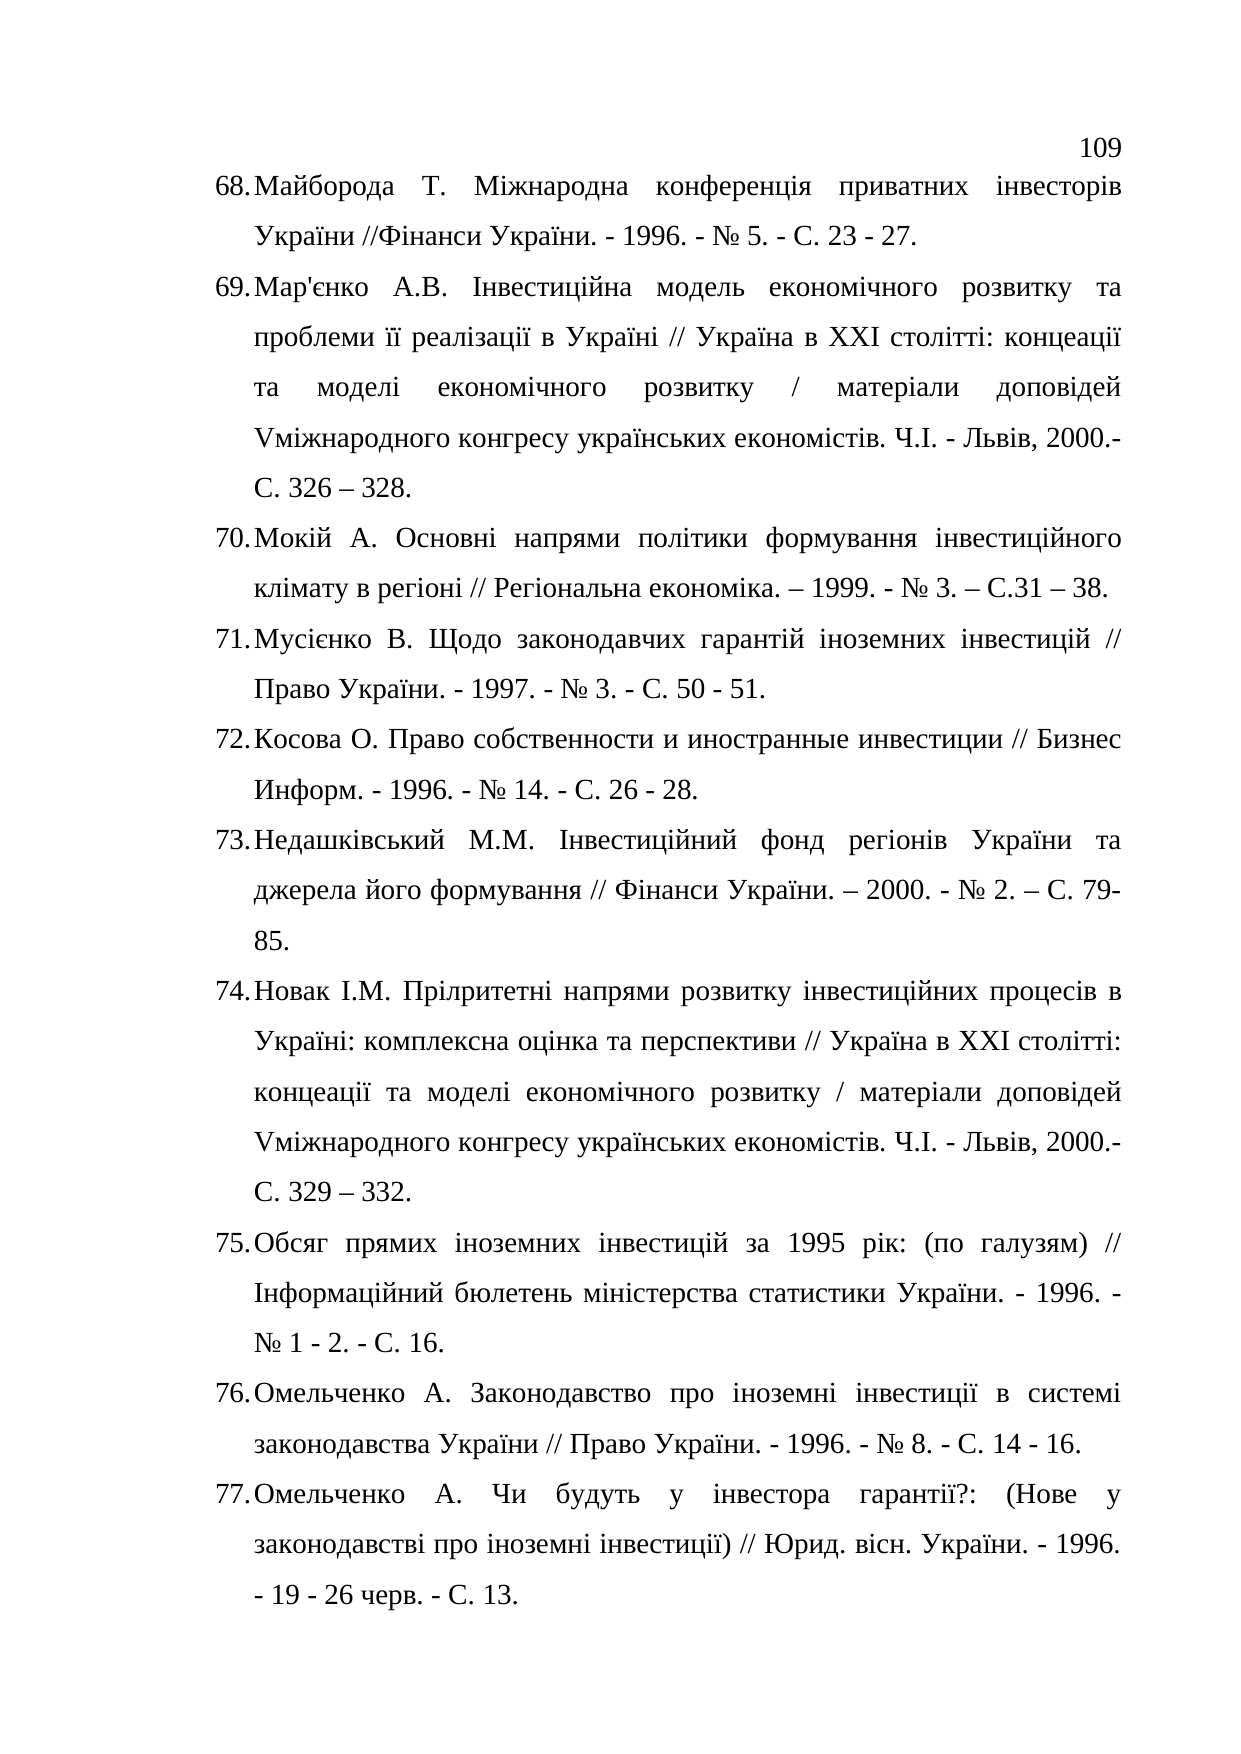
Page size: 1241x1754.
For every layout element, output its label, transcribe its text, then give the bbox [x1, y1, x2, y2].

list Омельченко А. Чи будуть у інвестора гарантії?: (Нове у законодавстві про іноземні інвестиції) // Юрид. вісн. України. - 1996. - 19 - 26 черв. - С. 13. [215, 1476, 1122, 1611]
list Майборода Т. Міжнародна конференція приватних інвесторів України //Фінанси України. - 1996. - № 5. - С. 23 - 27. [215, 168, 1122, 252]
list Мусієнко В. Щодо законодавчих гарантій іноземних інвестицій // Право України. - 1997. - № 3. - С. 50 - 51. [215, 621, 1122, 705]
list Косова О. Право собственности и иностранные инвестиции // Бизнес Информ. - 1996. - № 14. - С. 26 - 28. [215, 722, 1122, 806]
list Омельченко А. Законодавство про іноземні інвестиції в системі законодавства України // Право України. - 1996. - № 8. - С. 14 - 16. [215, 1376, 1122, 1460]
list Новак І.М. Прілритетні напрями розвитку інвестиційних процесів в Україні: комплексна оцінка та перспективи // Україна в ХХІ столітті: концеації та моделі економічного розвитку / матеріали доповідей Vміжнародного конгресу українських економістів. Ч.І. - Львів, 2000.- С. 329 – 332. [215, 973, 1122, 1208]
list Мокій А. Основні напрями політики формування інвестиційного клімату в регіоні // Регіональна економіка. – 1999. - № 3. – С.31 – 38. [215, 521, 1122, 604]
list Обсяг прямих іноземних інвестицій за 1995 рік: (по галузям) // Інформаційний бюлетень міністерства статистики України. - 1996. - № 1 - 2. - С. 16. [215, 1225, 1122, 1359]
list Недашківський М.М. Інвестиційний фонд регіонів України та джерела його формування // Фінанси України. – 2000. - № 2. – С. 79-85. [215, 822, 1122, 957]
list Мар'єнко А.В. Інвестиційна модель економічного розвитку та проблеми її реалізації в Україні // Україна в ХХІ столітті: концеації та моделі економічного розвитку / матеріали доповідей Vміжнародного конгресу українських економістів. Ч.І. - Львів, 2000.- С. 326 – 328. [215, 269, 1122, 504]
